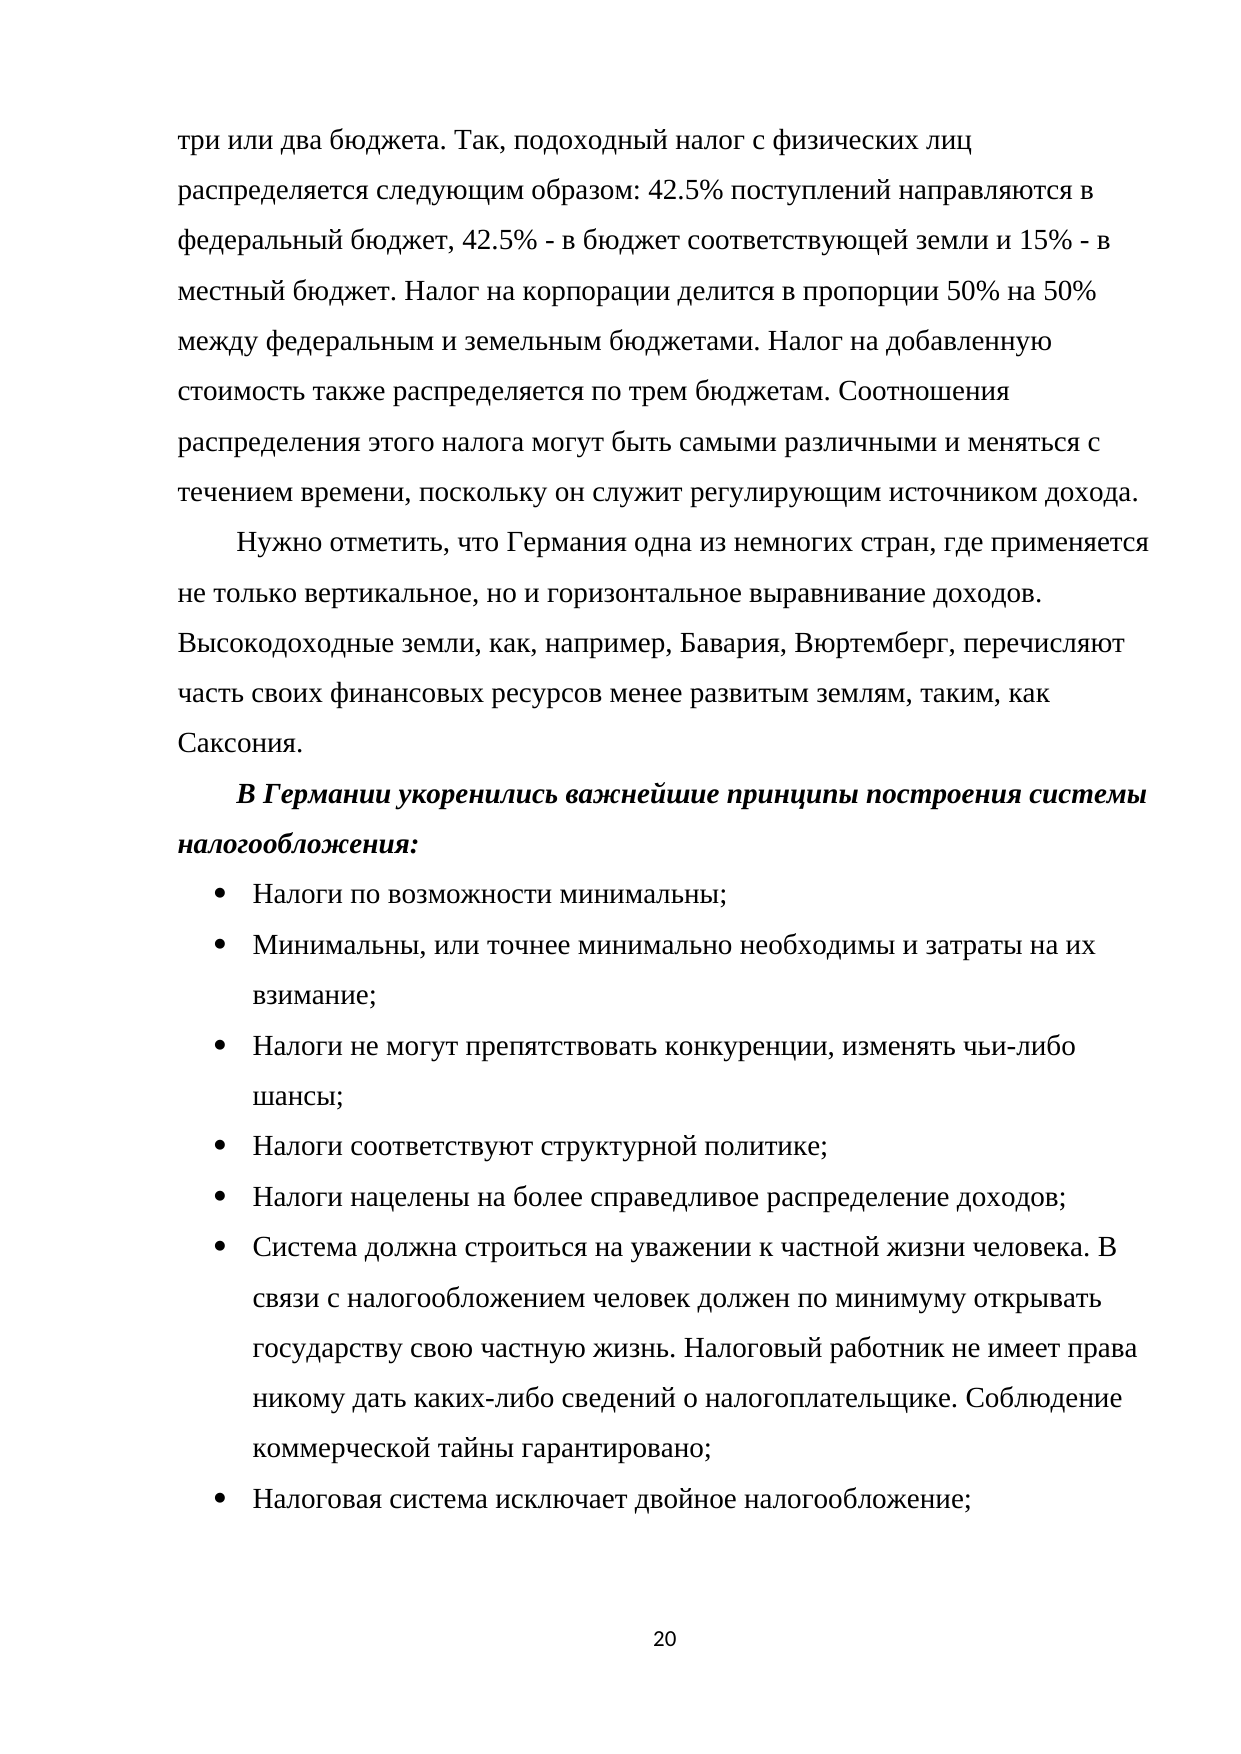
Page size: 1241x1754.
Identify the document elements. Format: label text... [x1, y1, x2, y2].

list Налоги по возможности минимальны; [215, 877, 1152, 910]
text В Германии укоренились важнейшие принципы построения системы налогообложения: [177, 776, 1152, 860]
list Налоговая система исключает двойное налогообложение; [215, 1481, 1152, 1514]
list Налоги не могут препятствовать конкуренции, изменять чьи-либо шансы; [215, 1028, 1152, 1112]
list Система должна строиться на уважении к частной жизни человека. В связи с налогообложением человек должен по минимуму открывать государству свою частную жизнь. Налоговый работник не имеет права никому дать каких-либо сведений о налогоплательщике. Соблюдение коммерческой тайны гарантировано; [215, 1229, 1152, 1464]
list Налоги нацелены на более справедливое распределение доходов; [215, 1179, 1152, 1212]
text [177, 122, 1152, 508]
list Минимальны, или точнее минимально необходимы и затраты на их взимание; [215, 927, 1152, 1011]
text Нужно отметить, что Германия одна из немногих стран, где применяется не только вертикальное, но и горизонтальное выравнивание доходов. Высокодоходные земли, как, например, Бавария, Вюртемберг, перечисляют часть своих финансовых ресурсов менее развитым землям, таким, как Саксония. [177, 524, 1152, 759]
list Налоги соответствуют структурной политике; [215, 1128, 1152, 1162]
